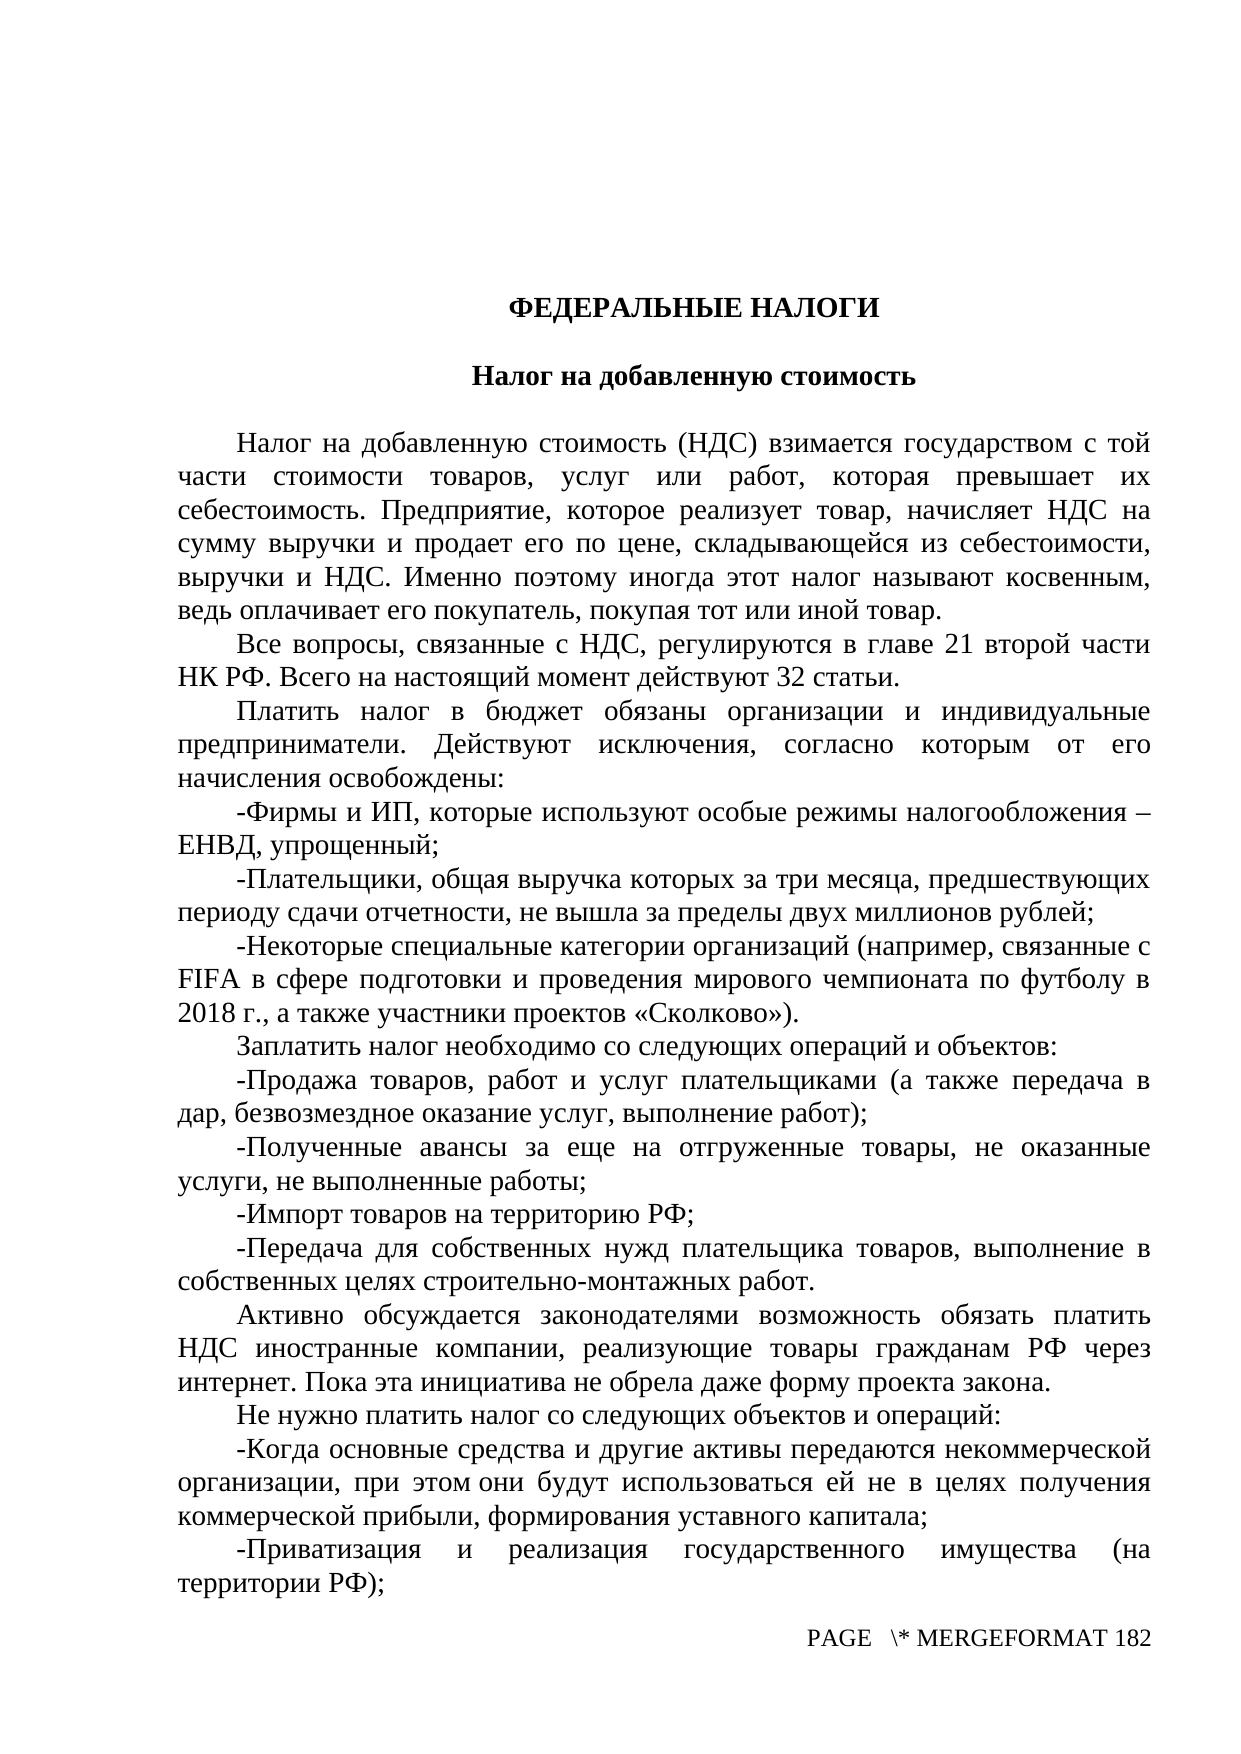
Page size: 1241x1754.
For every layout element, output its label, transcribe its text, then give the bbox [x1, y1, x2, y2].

text -Передача для собственных нужд плательщика товаров, выполнение в собственных целях строительно-монтажных работ. [177, 1230, 1152, 1297]
text Заплатить налог необходимо со следующих операций и объектов: [177, 1028, 1152, 1062]
text -Приватизация и реализация государственного имущества (на территории РФ); [177, 1532, 1152, 1599]
text ФЕДЕРАЛЬНЫЕ НАЛОГИ [177, 291, 1152, 324]
text -Фирмы и ИП, которые используют особые режимы налогообложения – ЕНВД, упрощенный; [177, 794, 1152, 861]
text -Продажа товаров, работ и услуг плательщиками (а также передача в дар, безвозмездное оказание услуг, выполнение работ); [177, 1062, 1152, 1129]
text Не нужно платить налог со следующих объектов и операций: [177, 1397, 1152, 1431]
text -Полученные авансы за еще на отгруженные товары, не оказанные услуги, не выполненные работы; [177, 1129, 1152, 1196]
text Платить налог в бюджет обязаны организации и индивидуальные предприниматели. Действуют исключения, согласно которым от его начисления освобождены: [177, 693, 1152, 794]
text -Некоторые специальные категории организаций (например, связанные с FIFA в сфере подготовки и проведения мирового чемпионата по футболу в 2018 г., а также участники проектов «Сколково»). [177, 928, 1152, 1028]
text Налог на добавленную стоимость [177, 358, 1152, 391]
text -Импорт товаров на территорию РФ; [177, 1196, 1152, 1230]
text Налог на добавленную стоимость (НДС) взимается государством с той части стоимости товаров, услуг или работ, которая превышает их себестоимость. Предприятие, которое реализует товар, начисляет НДС на сумму выручки и продает его по цене, складывающейся из себестоимости, выручки и НДС. Именно поэтому иногда этот налог называют косвенным, ведь оплачивает его покупатель, покупая тот или иной товар. [177, 425, 1152, 626]
text Все вопросы, связанные с НДС, регулируются в главе 21 второй части НК РФ. Всего на настоящий момент действуют 32 статьи. [177, 626, 1152, 693]
text Активно обсуждается законодателями возможность обязать платить НДС иностранные компании, реализующие товары гражданам РФ через интернет. Пока эта инициатива не обрела даже форму проекта закона. [177, 1297, 1152, 1397]
text -Плательщики, общая выручка которых за три месяца, предшествующих периоду сдачи отчетности, не вышла за пределы двух миллионов рублей; [177, 861, 1152, 928]
text -Когда основные средства и другие активы передаются некоммерческой организации, при этом они будут использоваться ей не в целях получения коммерческой прибыли, формирования уставного капитала; [177, 1431, 1152, 1532]
